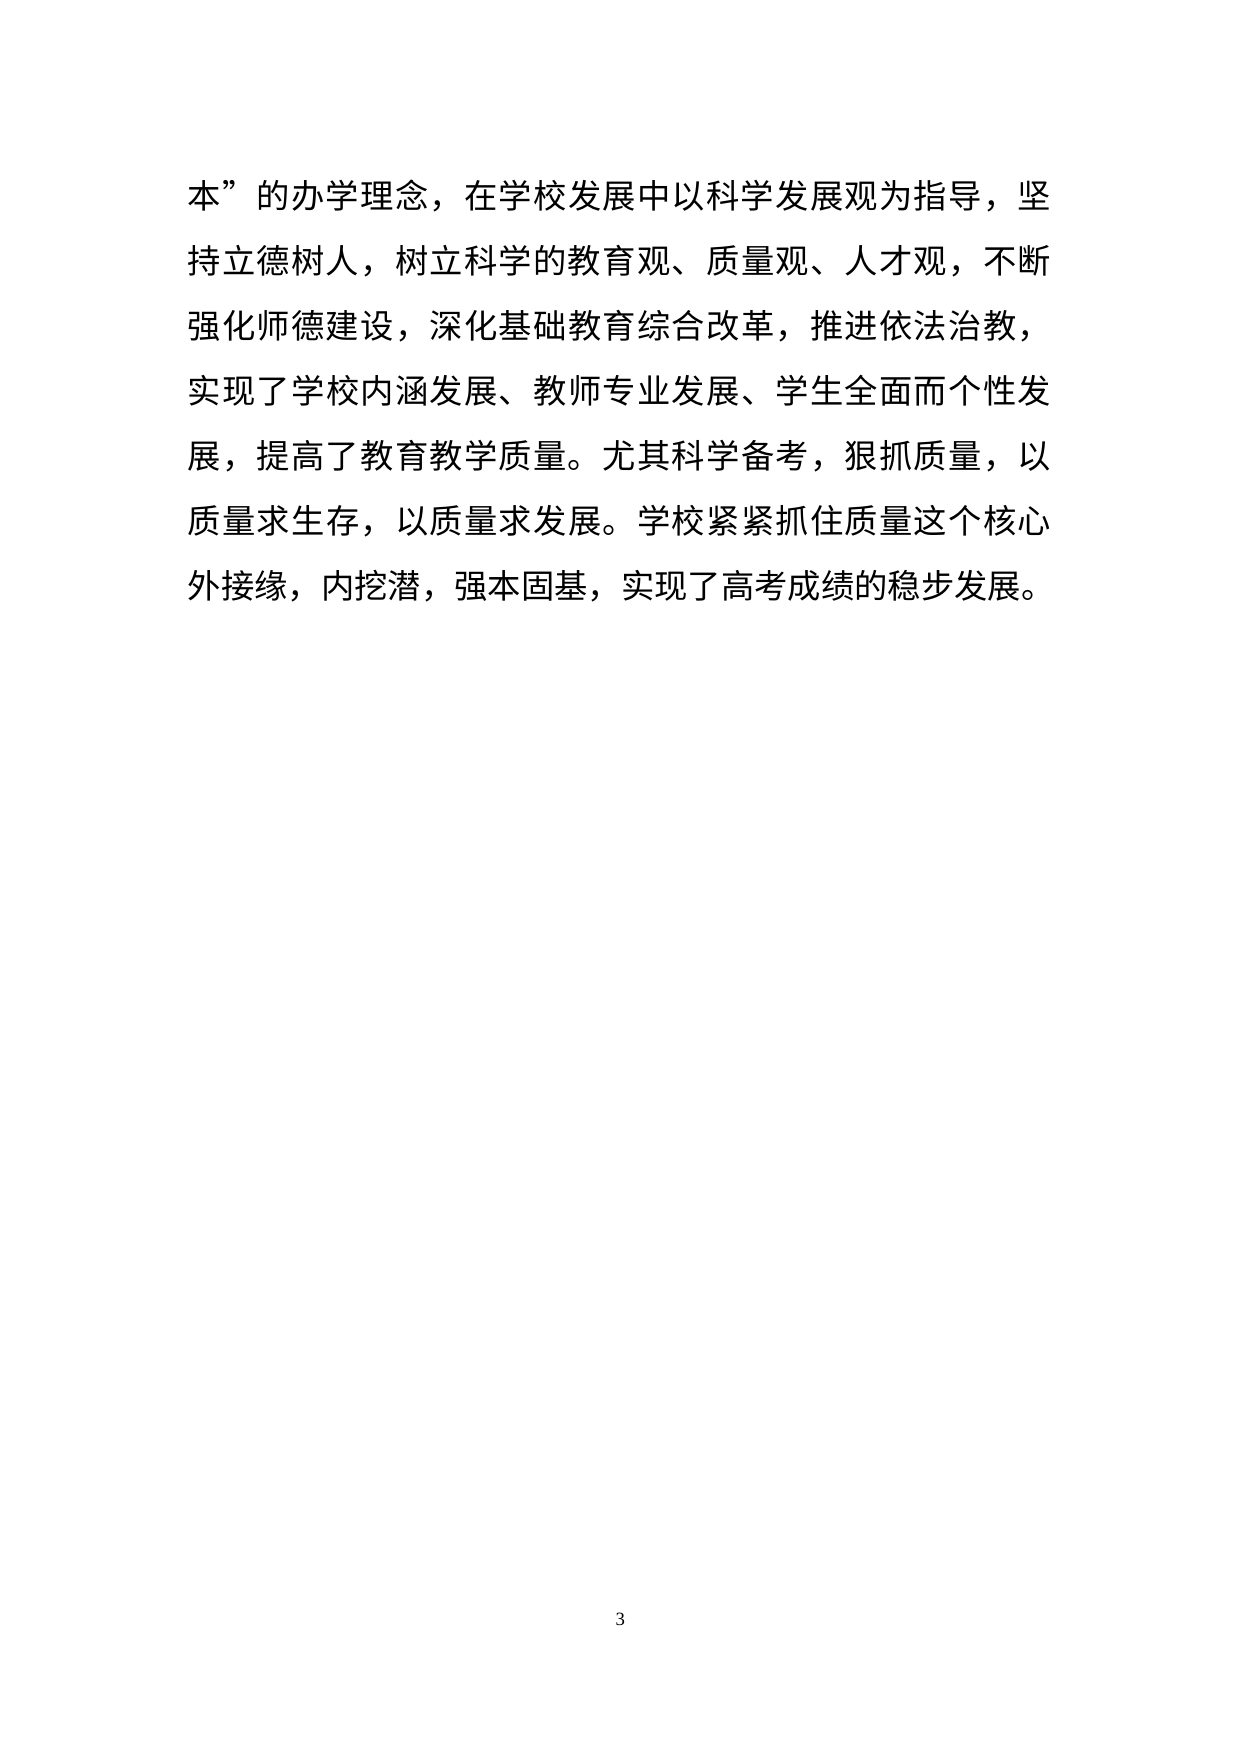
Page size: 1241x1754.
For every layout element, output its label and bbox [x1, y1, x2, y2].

text [187, 162, 1053, 617]
